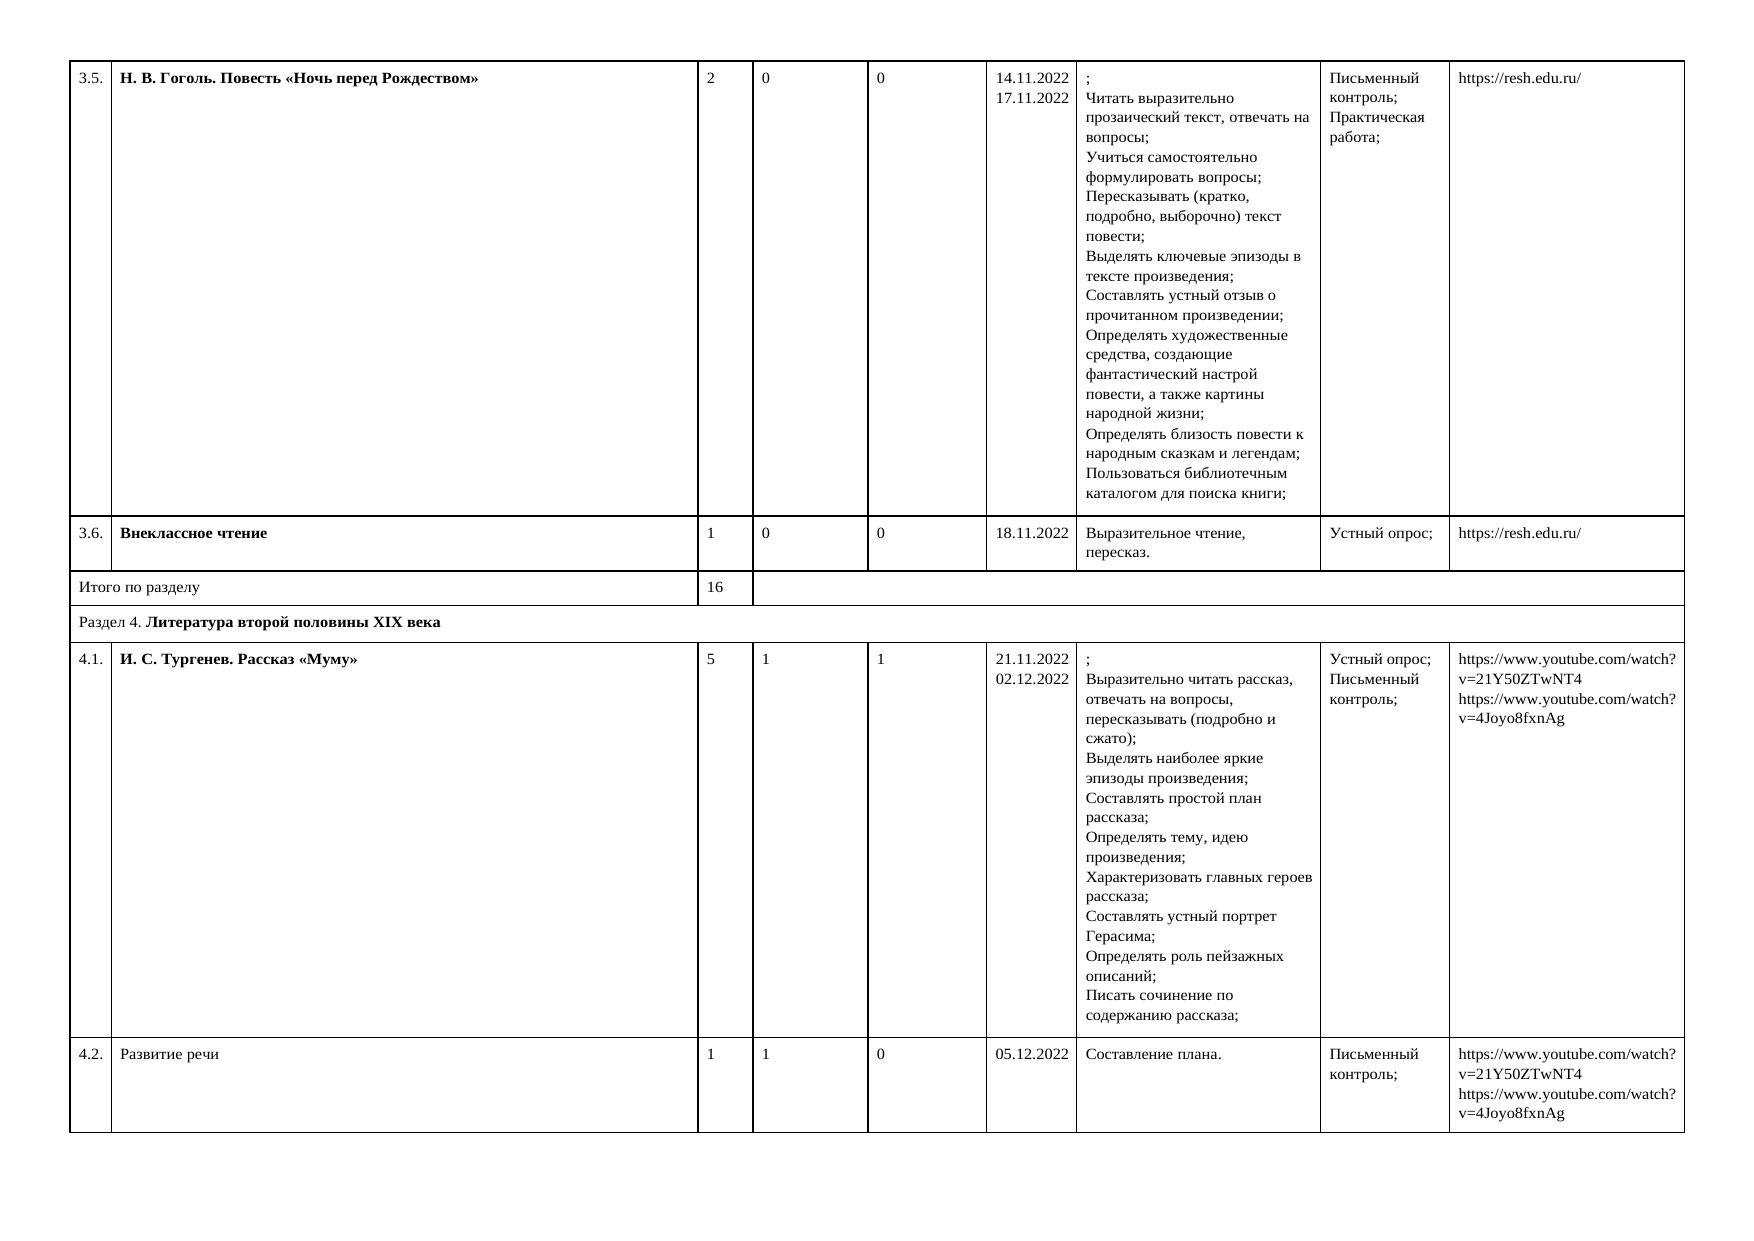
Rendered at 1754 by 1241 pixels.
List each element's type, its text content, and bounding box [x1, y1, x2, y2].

table_cell 3.6. [71, 517, 111, 570]
table_cell Итого по разделу [71, 572, 697, 605]
table_cell 05.12.2022 [987, 1038, 1076, 1131]
table_cell [754, 572, 1684, 605]
table_header 14.11.2022 17.11.2022 [987, 62, 1076, 515]
table_cell 5 [699, 643, 752, 1037]
table_header 3.5. [71, 62, 111, 515]
table_header Письменный контроль; Практическая работа; [1321, 62, 1449, 515]
table_header 0 [869, 62, 986, 515]
table_cell https://www.youtube.com/watch? v=21Y50ZTwNT4 https://www.youtube.com/watch? v=4Joyo8fxnAg [1450, 643, 1684, 1037]
table_cell 16 [699, 572, 752, 605]
table_header https://resh.edu.ru/ [1450, 62, 1684, 515]
table_cell ; Выразительно читать рассказ, отвечать на вопросы, пересказывать (подробно и сжато); Выделять наиболее яркие эпизоды произведения; Составлять простой план рассказа; Определять тему, идею произведения; Характеризовать главных героев рассказа; Составлять устный портрет Герасима; Определять роль пейзажных описаний; Писать сочинение по содержанию рассказа; [1077, 643, 1320, 1037]
table_header 2 [699, 62, 752, 515]
table_cell 1 [699, 517, 752, 570]
table_cell 4.1. [71, 643, 111, 1037]
table_cell 1 [754, 643, 867, 1037]
table_cell 1 [754, 1038, 867, 1131]
table_cell И. С. Тургенев. Рассказ «Муму» [112, 643, 697, 1037]
table_cell 4.2. [71, 1038, 111, 1131]
table_cell Раздел 4. Литература второй половины XIX века [71, 606, 1684, 642]
table_cell https://www.youtube.com/watch? v=21Y50ZTwNT4 https://www.youtube.com/watch? v=4Joyo8fxnAg [1450, 1038, 1684, 1131]
table_cell Устный опрос; Письменный контроль; [1321, 643, 1449, 1037]
table_cell 21.11.2022 02.12.2022 [987, 643, 1076, 1037]
table_cell Составление плана. [1077, 1038, 1320, 1131]
table_header ; Читать выразительно прозаический текст, отвечать на вопросы; Учиться самостоятельно формулировать вопросы; Пересказывать (кратко, подробно, выборочно) текст повести; Выделять ключевые эпизоды в тексте произведения; Составлять устный отзыв о прочитанном произведении; Определять художественные средства, создающие фантастический настрой повести, а также картины народной жизни; Определять близость повести к народным сказкам и легендам; Пользоваться библиотечным каталогом для поиска книги; [1077, 62, 1320, 515]
table_cell 0 [754, 517, 867, 570]
table_cell Письменный контроль; [1321, 1038, 1449, 1131]
table_cell 1 [869, 643, 986, 1037]
table_cell 0 [869, 517, 986, 570]
table_cell Внеклассное чтение [112, 517, 697, 570]
table_cell 1 [699, 1038, 752, 1131]
table_cell https://resh.edu.ru/ [1450, 517, 1684, 570]
table_cell 0 [869, 1038, 986, 1131]
table_cell Развитие речи [112, 1038, 697, 1131]
table_cell Выразительное чтение, пересказ. [1077, 517, 1320, 570]
table_cell Устный опрос; [1321, 517, 1449, 570]
table_header 0 [754, 62, 867, 515]
table_header Н. В. Гоголь. Повесть «Ночь перед Рождеством» [112, 62, 697, 515]
table_cell 18.11.2022 [987, 517, 1076, 570]
